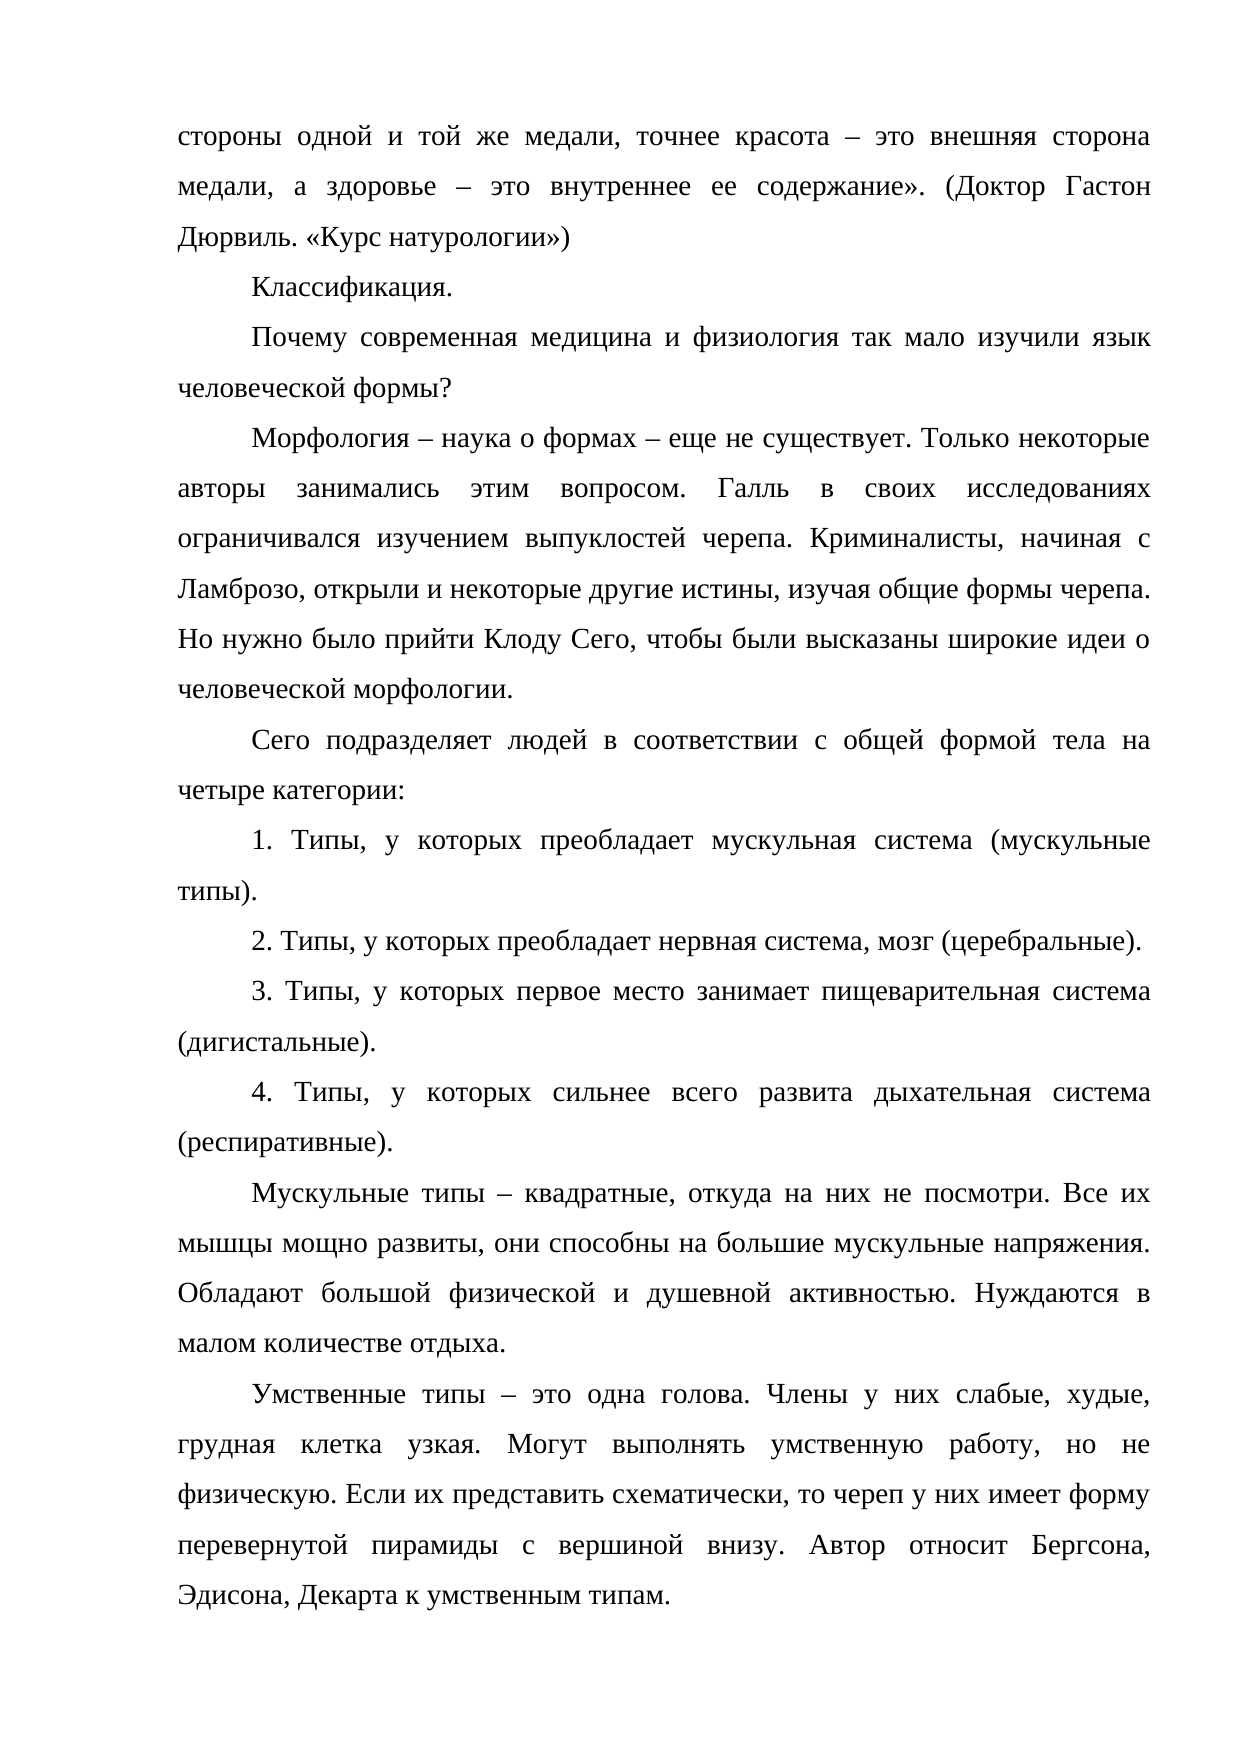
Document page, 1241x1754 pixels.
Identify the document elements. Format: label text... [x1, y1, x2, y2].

text Почему современная медицина и физиология так мало изучили язык человеческой формы? [177, 319, 1152, 403]
text Сего подразделяет людей в соответствии с общей формой тела на четыре категории: [177, 722, 1152, 806]
text 3. Типы, у которых первое место занимает пищеварительная система (дигистальные). [177, 973, 1152, 1057]
text Мускульные типы – квадратные, откуда на них не посмотри. Все их мышцы мощно развиты, они способны на большие мускульные напряжения. Обладают большой физической и душевной активностью. Нуждаются в малом количестве отдыха. [177, 1175, 1152, 1359]
text Классификация. [177, 269, 1152, 303]
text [177, 118, 1152, 252]
text Умственные типы – это одна голова. Члены у них слабые, худые, грудная клетка узкая. Могут выполнять умственную работу, но не физическую. Если их представить схематически, то череп у них имеет форму перевернутой пирамиды с вершиной внизу. Автор относит Бергсона, Эдисона, Декарта к умственным типам. [177, 1376, 1152, 1611]
text 4. Типы, у которых сильнее всего развита дыхательная система (респиративные). [177, 1074, 1152, 1158]
text 1. Типы, у которых преобладает мускульная система (мускульные типы). [177, 822, 1152, 906]
text Морфология – наука о формах – еще не существует. Только некоторые авторы занимались этим вопросом. Галль в своих исследованиях ограничивался изучением выпуклостей черепа. Криминалисты, начиная с Ламброзо, открыли и некоторые другие истины, изучая общие формы черепа. Но нужно было прийти Клоду Сего, чтобы были высказаны широкие идеи о человеческой морфологии. [177, 420, 1152, 705]
text 2. Типы, у которых преобладает нервная система, мозг (церебральные). [177, 923, 1152, 957]
